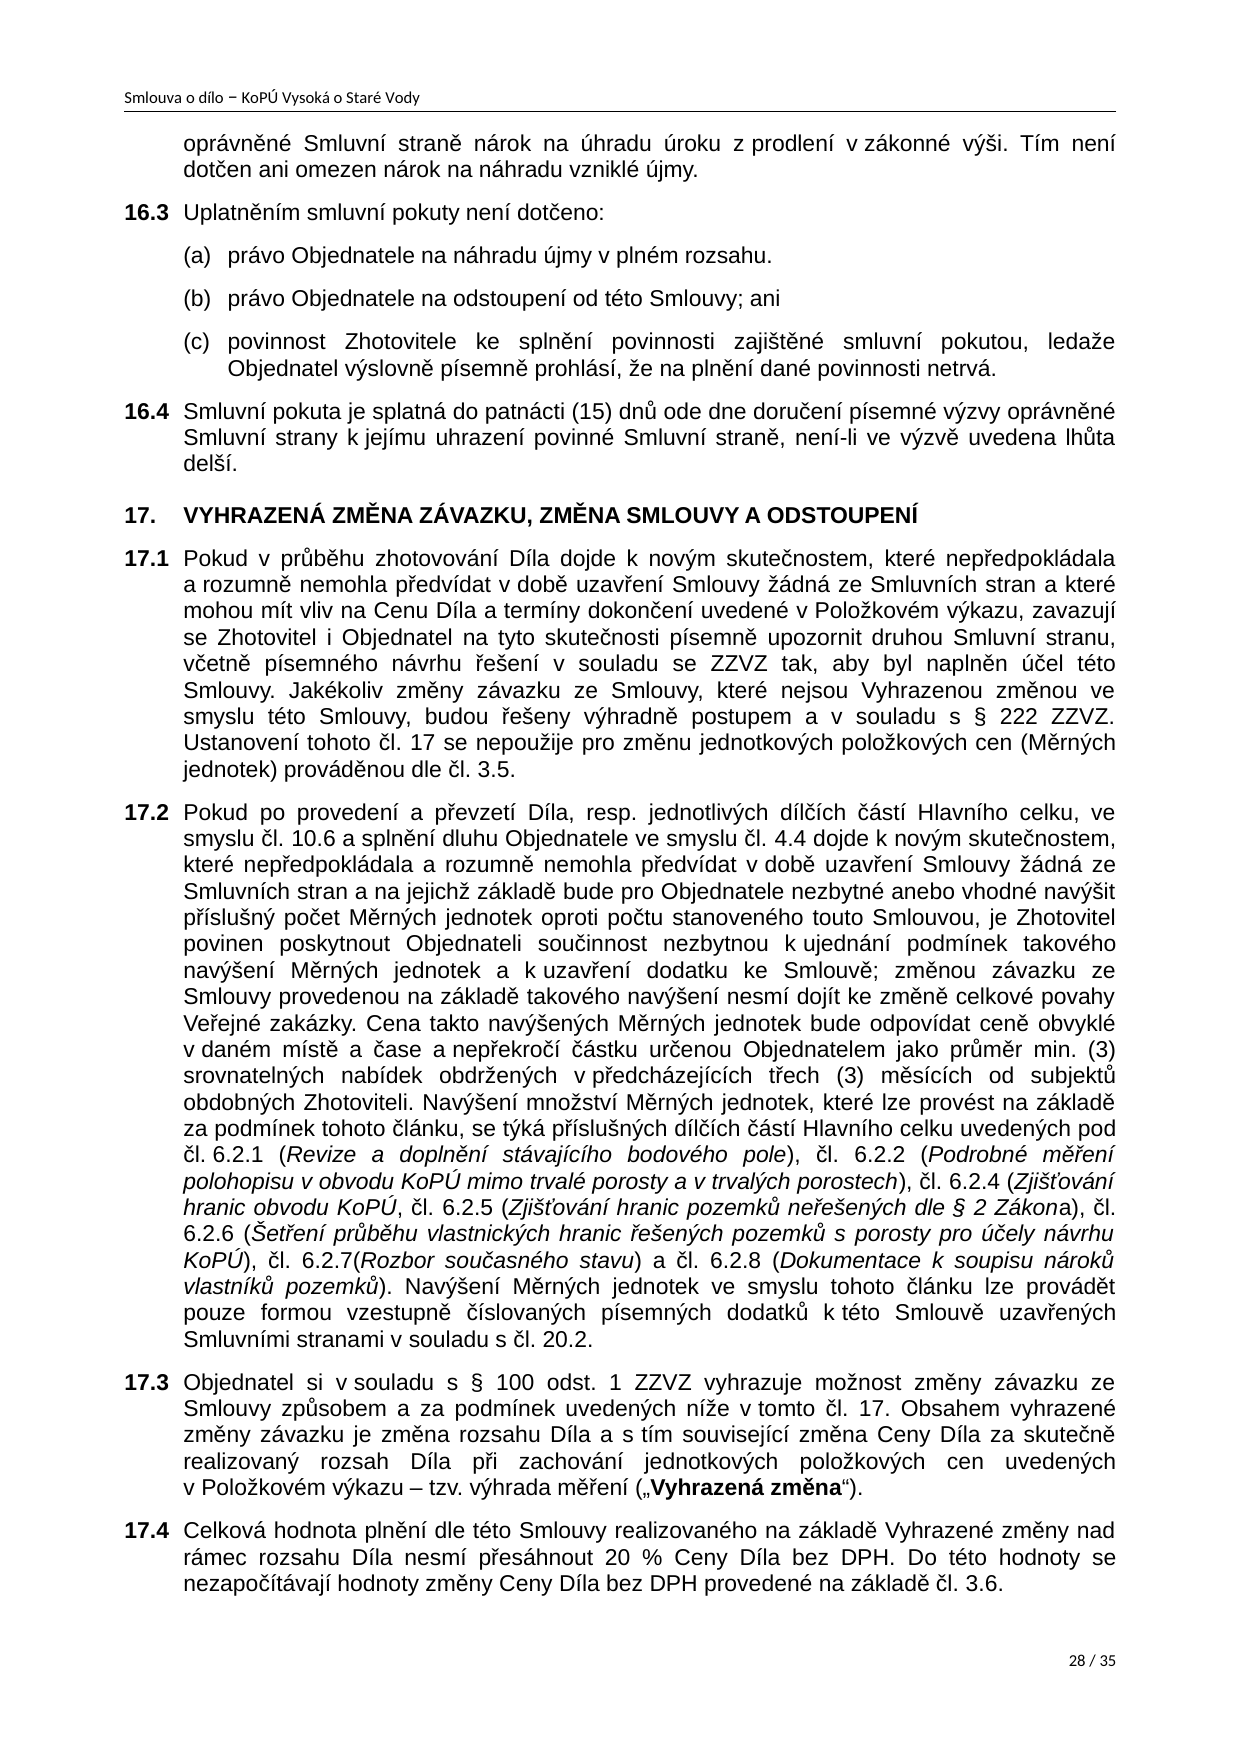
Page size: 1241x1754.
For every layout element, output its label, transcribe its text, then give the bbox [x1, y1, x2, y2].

text Uplatněním smluvní pokuty není dotčeno: [124, 199, 1116, 226]
text Objednatel si v souladu s § 100 odst. 1 ZZVZ vyhrazuje možnost změny závazku ze Smlouvy způsobem a za podmínek uvedených níže v tomto čl. 17. Obsahem vyhrazené změny závazku je změna rozsahu Díla a s tím související změna Ceny Díla za skutečně realizovaný rozsah Díla při zachování jednotkových položkových cen uvedených v Položkovém výkazu – tzv. výhrada měření („Vyhrazená změna“). [124, 1369, 1116, 1501]
list povinnost Zhotovitele ke splnění povinnosti zajištěné smluvní pokutou, ledaže Objednatel výslovně písemně prohlásí, že na plnění dané povinnosti netrvá. [183, 328, 1116, 381]
text Pokud po provedení a převzetí Díla, resp. jednotlivých dílčích částí Hlavního celku, ve smyslu čl. 10.6 a splnění dluhu Objednatele ve smyslu čl. 4.4 dojde k novým skutečnostem, které nepředpokládala a rozumně nemohla předvídat v době uzavření Smlouvy žádná ze Smluvních stran a na jejichž základě bude pro Objednatele nezbytné anebo vhodné navýšit příslušný počet Měrných jednotek oproti počtu stanoveného touto Smlouvou, je Zhotovitel povinen poskytnout Objednateli součinnost nezbytnou k ujednání podmínek takového navýšení Měrných jednotek a k uzavření dodatku ke Smlouvě; změnou závazku ze Smlouvy provedenou na základě takového navýšení nesmí dojít ke změně celkové povahy Veřejné zakázky. Cena takto navýšených Měrných jednotek bude odpovídat ceně obvyklé v daném místě a čase a nepřekročí částku určenou Objednatelem jako průměr min. (3) srovnatelných nabídek obdržených v předcházejících třech (3) měsících od subjektů obdobných Zhotoviteli. Navýšení množství Měrných jednotek, které lze provést na základě za podmínek tohoto článku, se týká příslušných dílčích částí Hlavního celku uvedených pod čl. 6.2.1 (Revize a doplnění stávajícího bodového pole), čl. 6.2.2 (Podrobné měření polohopisu v obvodu KoPÚ mimo trvalé porosty a v trvalých porostech), čl. 6.2.4 (Zjišťování hranic obvodu KoPÚ, čl. 6.2.5 (Zjišťování hranic pozemků neřešených dle § 2 Zákona), čl. 6.2.6 (Šetření průběhu vlastnických hranic řešených pozemků s porosty pro účely návrhu KoPÚ), čl. 6.2.7(Rozbor současného stavu) a čl. 6.2.8 (Dokumentace k soupisu nároků vlastníků pozemků). Navýšení Měrných jednotek ve smyslu tohoto článku lze provádět pouze formou vzestupně číslovaných písemných dodatků k této Smlouvě uzavřených Smluvními stranami v souladu s čl. 20.2. [124, 799, 1116, 1352]
text Vyhrazená změna závazku, změna smlouvy a odstoupení [124, 502, 1116, 528]
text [124, 130, 1116, 183]
text Pokud v průběhu zhotovování Díla dojde k novým skutečnostem, které nepředpokládala a rozumně nemohla předvídat v době uzavření Smlouvy žádná ze Smluvních stran a které mohou mít vliv na Cenu Díla a termíny dokončení uvedené v Položkovém výkazu, zavazují se Zhotovitel i Objednatel na tyto skutečnosti písemně upozornit druhou Smluvní stranu, včetně písemného návrhu řešení v souladu se ZZVZ tak, aby byl naplněn účel této Smlouvy. Jakékoliv změny závazku ze Smlouvy, které nejsou Vyhrazenou změnou ve smyslu této Smlouvy, budou řešeny výhradně postupem a v souladu s § 222 ZZVZ. Ustanovení tohoto čl. 17 se nepoužije pro změnu jednotkových položkových cen (Měrných jednotek) prováděnou dle čl. 3.6. [124, 545, 1116, 782]
list právo Objednatele na odstoupení od této Smlouvy; ani [183, 285, 1116, 312]
list právo Objednatele na náhradu újmy v plném rozsahu. [183, 242, 1116, 269]
text Celková hodnota plnění dle této Smlouvy realizovaného na základě Vyhrazené změny nad rámec rozsahu Díla nesmí přesáhnout 20 % Ceny Díla bez DPH. Do této hodnoty se nezapočítávají hodnoty změny Ceny Díla bez DPH provedené na základě čl. 3.6. [124, 1517, 1116, 1596]
text Smluvní pokuta je splatná do patnácti (15) dnů ode dne doručení písemné výzvy oprávněné Smluvní strany k jejímu uhrazení povinné Smluvní straně, není-li ve výzvě uvedena lhůta delší. [124, 398, 1116, 477]
